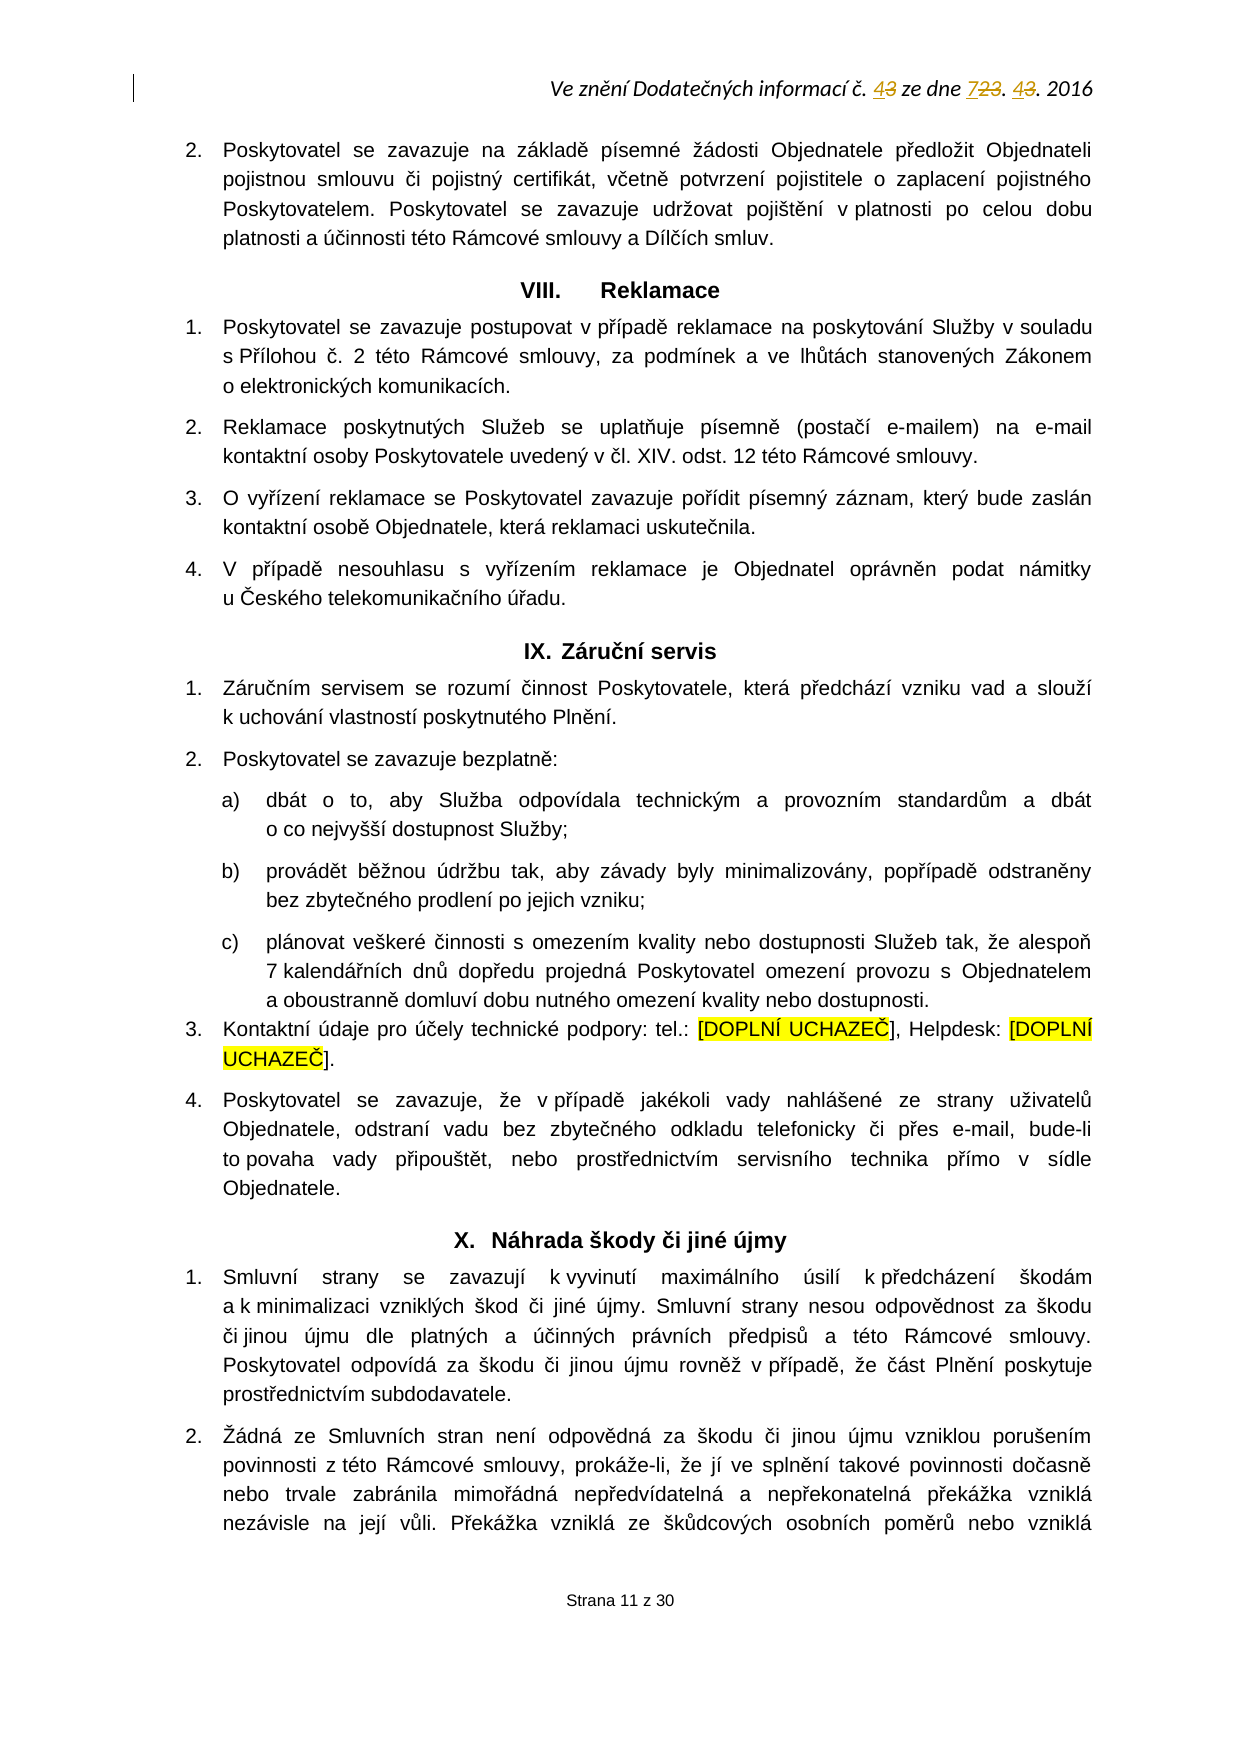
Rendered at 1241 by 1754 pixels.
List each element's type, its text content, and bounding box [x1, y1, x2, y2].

list Náhrada škody či jiné újmy [148, 1224, 1093, 1254]
list V případě nesouhlasu s vyřízením reklamace je Objednatel oprávněn podat námitky u Českého telekomunikačního úřadu. [185, 552, 1093, 610]
list Poskytovatel se zavazuje, že v případě jakékoli vady nahlášené ze strany uživatelů Objednatele, odstraní vadu bez zbytečného odkladu telefonicky či přes e-mail, bude-li to povaha vady připouštět, nebo prostřednictvím servisního technika přímo v sídle Objednatele. [185, 1083, 1093, 1199]
list Záručním servisem se rozumí činnost Poskytovatele, která předchází vzniku vad a slouží k uchování vlastností poskytnutého Plnění. [185, 670, 1093, 729]
list Smluvní strany se zavazují k vyvinutí maximálního úsilí k předcházení škodám a k minimalizaci vzniklých škod či jiné újmy. Smluvní strany nesou odpovědnost za škodu či jinou újmu dle platných a účinných právních předpisů a této Rámcové smlouvy. Poskytovatel odpovídá za škodu či jinou újmu rovněž v případě, že část Plnění poskytuje prostřednictvím subdodavatele. [185, 1260, 1093, 1406]
list plánovat veškeré činnosti s omezením kvality nebo dostupnosti Služeb tak, že alespoň 7 kalendářních dnů dopředu projedná Poskytovatel omezení provozu s Objednatelem a oboustranně domluví dobu nutného omezení kvality nebo dostupnosti. [221, 924, 1093, 1012]
list Poskytovatel se zavazuje postupovat v případě reklamace na poskytování Služby v souladu s Přílohou č. 2 této Rámcové smlouvy, za podmínek a ve lhůtách stanovených Zákonem o elektronických komunikacích. [185, 310, 1093, 397]
list dbát o to, aby Služba odpovídala technickým a provozním standardům a dbát o co nejvyšší dostupnost Služby; [221, 783, 1093, 841]
list O vyřízení reklamace se Poskytovatel zavazuje pořídit písemný záznam, který bude zaslán kontaktní osobě Objednatele, která reklamaci uskutečnila. [185, 481, 1093, 539]
list Záruční servis [148, 635, 1093, 664]
list Poskytovatel se zavazuje na základě písemné žádosti Objednatele předložit Objednateli pojistnou smlouvu či pojistný certifikát, včetně potvrzení pojistitele o zaplacení pojistného Poskytovatelem. Poskytovatel se zavazuje udržovat pojištění v platnosti po celou dobu platnosti a účinnosti této Rámcové smlouvy a Dílčích smluv. [185, 133, 1093, 249]
list provádět běžnou údržbu tak, aby závady byly minimalizovány, popřípadě odstraněny bez zbytečného prodlení po jejich vzniku; [221, 854, 1093, 912]
list Poskytovatel se zavazuje bezplatně: [185, 741, 1093, 770]
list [185, 1418, 1093, 1535]
list Reklamace poskytnutých Služeb se uplatňuje písemně (postačí e-mailem) na e-mail kontaktní osoby Poskytovatele uvedený v čl. XIV. odst. 12 této Rámcové smlouvy. [185, 410, 1093, 468]
list Reklamace [148, 274, 1093, 304]
list Kontaktní údaje pro účely technické podpory: tel.: [DOPLNÍ UCHAZEČ], Helpdesk: [DOPLNÍ UCHAZEČ]. [185, 1012, 1093, 1070]
